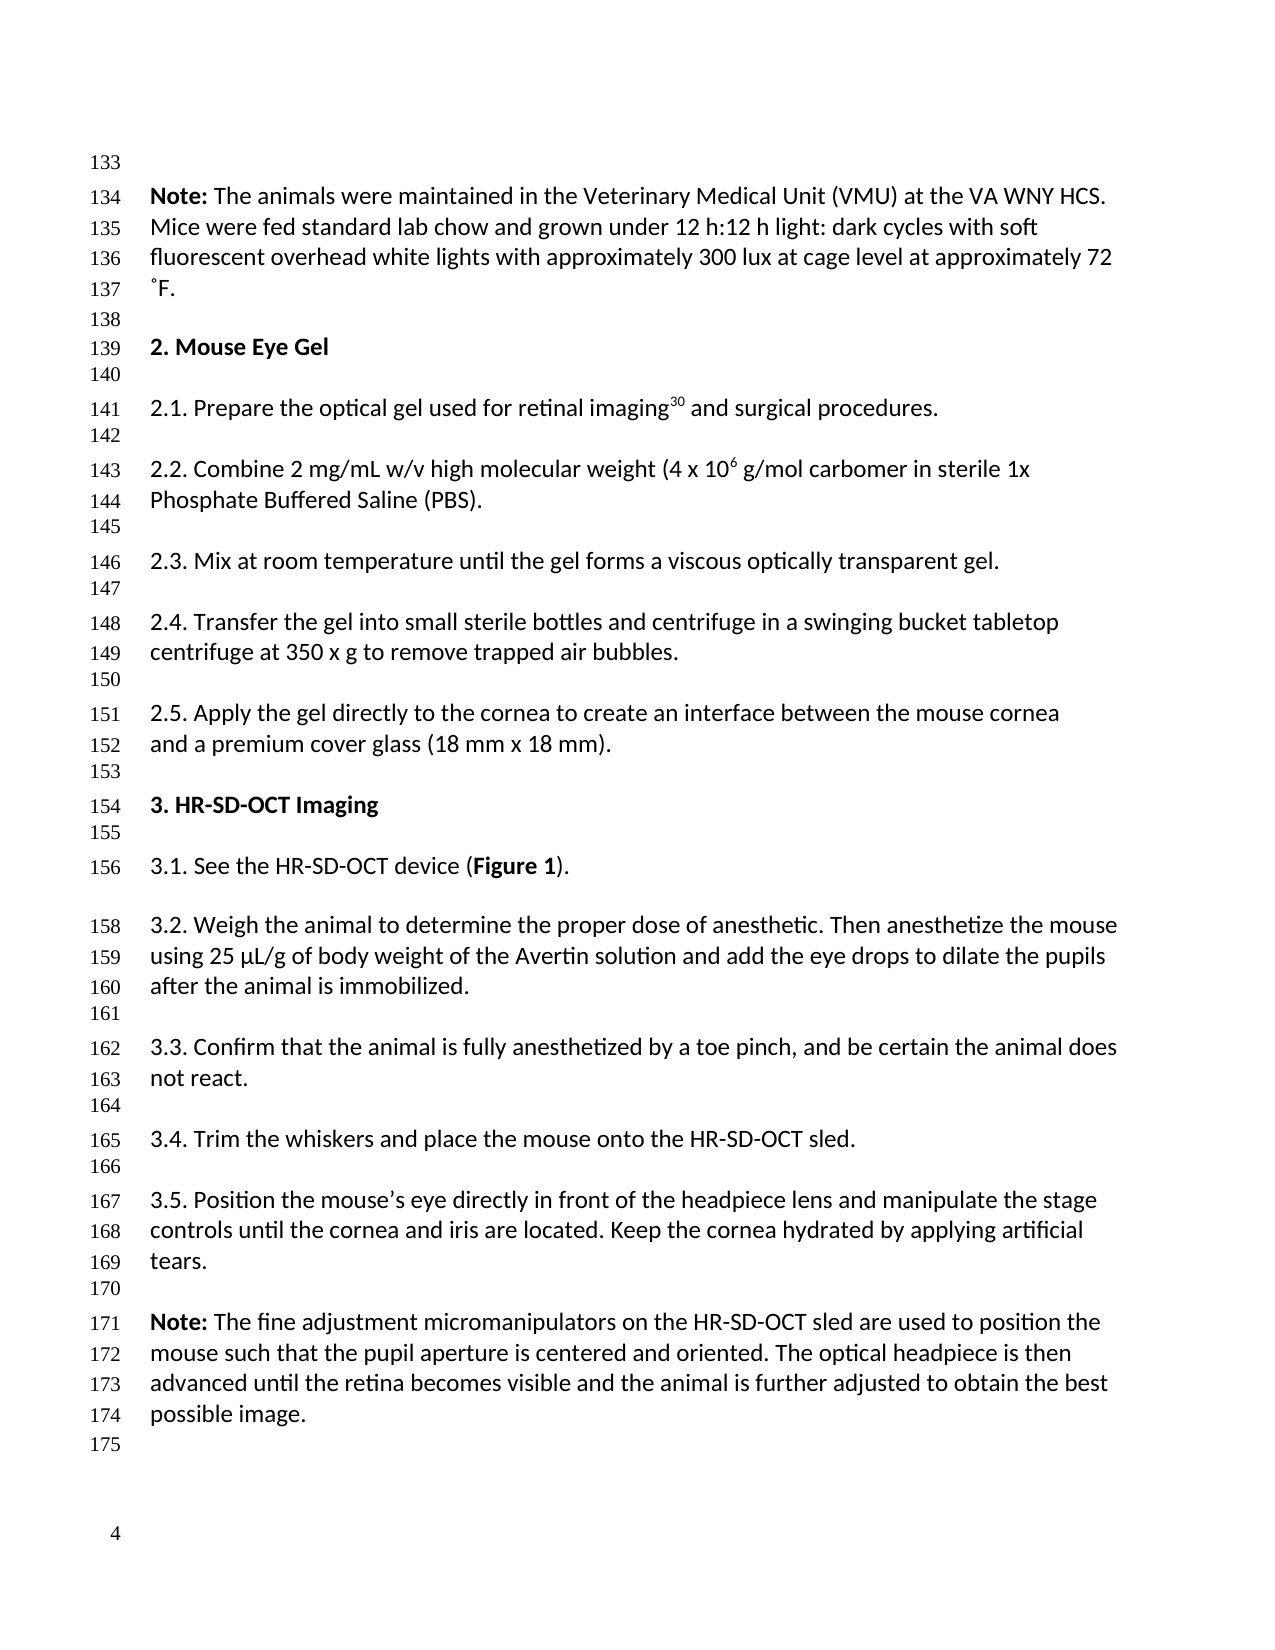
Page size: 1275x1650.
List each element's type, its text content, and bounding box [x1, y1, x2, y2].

text 3. HR-SD-OCT Imaging [150, 789, 1125, 820]
text 2.3. Mix at room temperature until the gel forms a viscous optically transparent gel. [150, 545, 1125, 576]
text Note: The animals were maintained in the Veterinary Medical Unit (VMU) at the VA WNY HCS. Mice were fed standard lab chow and grown under 12 h:12 h light: dark cycles with soft fluorescent overhead white lights with approximately 300 lux at cage level at approximately 72 ˚F. [150, 181, 1125, 303]
text 2.2. Combine 2 mg/mL w/v high molecular weight (4 x 106 g/mol carbomer in sterile 1x [150, 453, 1125, 484]
text Note: The fine adjustment micromanipulators on the HR-SD-OCT sled are used to position the mouse such that the pupil aperture is centered and oriented. The optical headpiece is then advanced until the retina becomes visible and the animal is further adjusted to obtain the best possible image. [150, 1306, 1125, 1428]
text 3.2. Weigh the animal to determine the proper dose of anesthetic. Then anesthetize the mouse using 25 µL/g of body weight of the Avertin solution and add the eye drops to dilate the pupils after the animal is immobilized. [150, 909, 1125, 1001]
text 2.1. Prepare the optical gel used for retinal imaging30 and surgical procedures. [150, 392, 1125, 423]
text 3.3. Confirm that the animal is fully anesthetized by a toe pinch, and be certain the animal does not react. [150, 1032, 1125, 1093]
text 3.1. See the HR-SD-OCT device (Figure 1). [150, 850, 1125, 909]
text 2.5. Apply the gel directly to the cornea to create an interface between the mouse cornea [150, 698, 1125, 728]
text centrifuge at 350 x g to remove trapped air bubbles. [150, 637, 1125, 667]
text and a premium cover glass (18 mm x 18 mm). [150, 728, 1125, 759]
text Phosphate Buffered Saline (PBS). [150, 484, 1125, 514]
list Mouse Eye Gel [150, 331, 1125, 362]
text 2.4. Transfer the gel into small sterile bottles and centrifuge in a swinging bucket tabletop [150, 606, 1125, 637]
text 3.4. Trim the whiskers and place the mouse onto the HR-SD-OCT sled. [150, 1123, 1125, 1154]
text 3.5. Position the mouse’s eye directly in front of the headpiece lens and manipulate the stage controls until the cornea and iris are located. Keep the cornea hydrated by applying artificial tears. [150, 1184, 1125, 1276]
